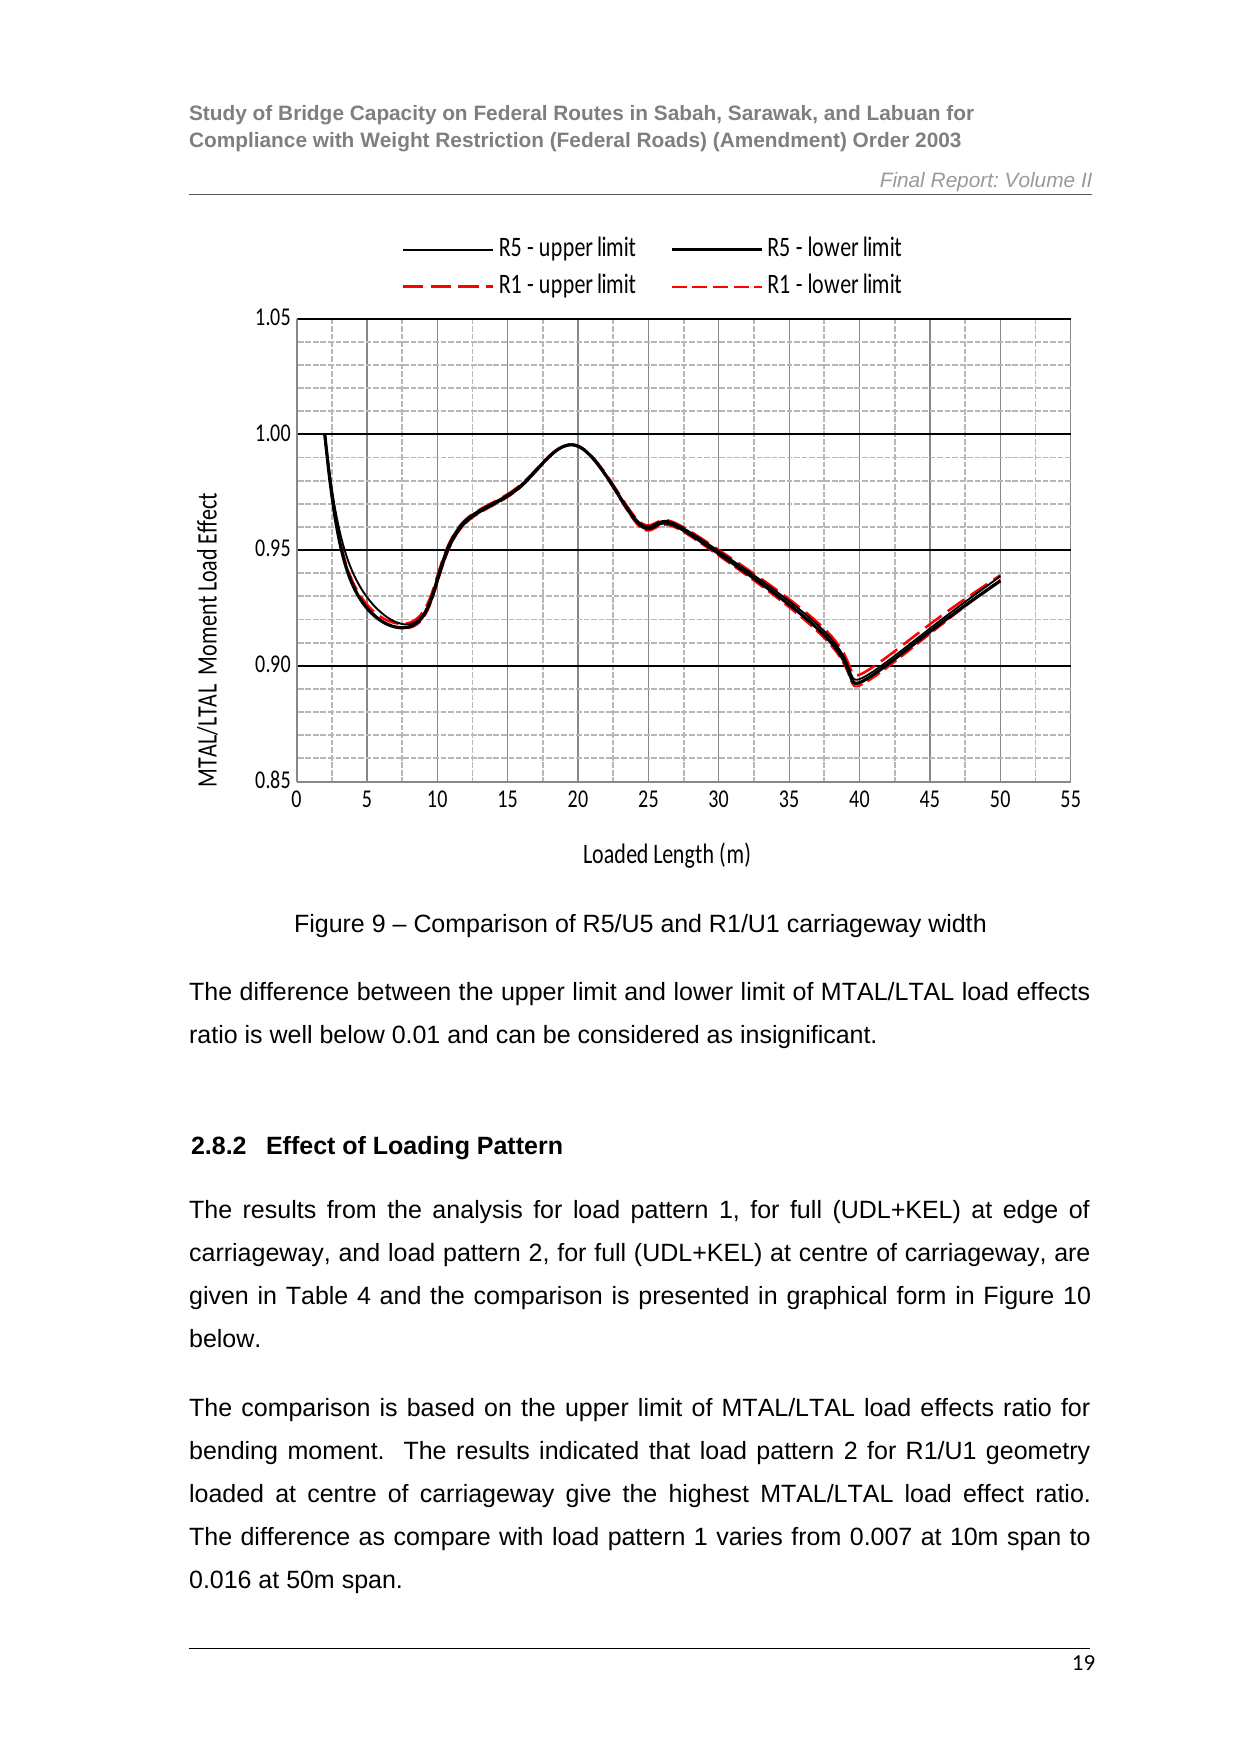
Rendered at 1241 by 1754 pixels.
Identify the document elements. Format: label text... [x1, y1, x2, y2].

list Effect of Loading Pattern [191, 1131, 1092, 1160]
text The difference between the upper limit and lower limit of MTAL/LTAL load effects ratio is well below 0.01 and can be considered as insignificant. [189, 977, 1092, 1049]
text The results from the analysis for load pattern 1, for full (UDL+KEL) at edge of carriageway, and load pattern 2, for full (UDL+KEL) at centre of carriageway, are given in Table 4 and the comparison is presented in graphical form in Figure 10 below. [189, 1195, 1092, 1353]
text The comparison is based on the upper limit of MTAL/LTAL load effects ratio for bending moment. The results indicated that load pattern 2 for R1/U1 geometry loaded at centre of carriageway give the highest MTAL/LTAL load effect ratio. The difference as compare with load pattern 1 varies from 0.007 at 10m span to 0.016 at 50m span. [189, 1393, 1092, 1594]
text Figure 9 – Comparison of R5/U5 and R1/U1 carriageway width [189, 909, 1092, 937]
